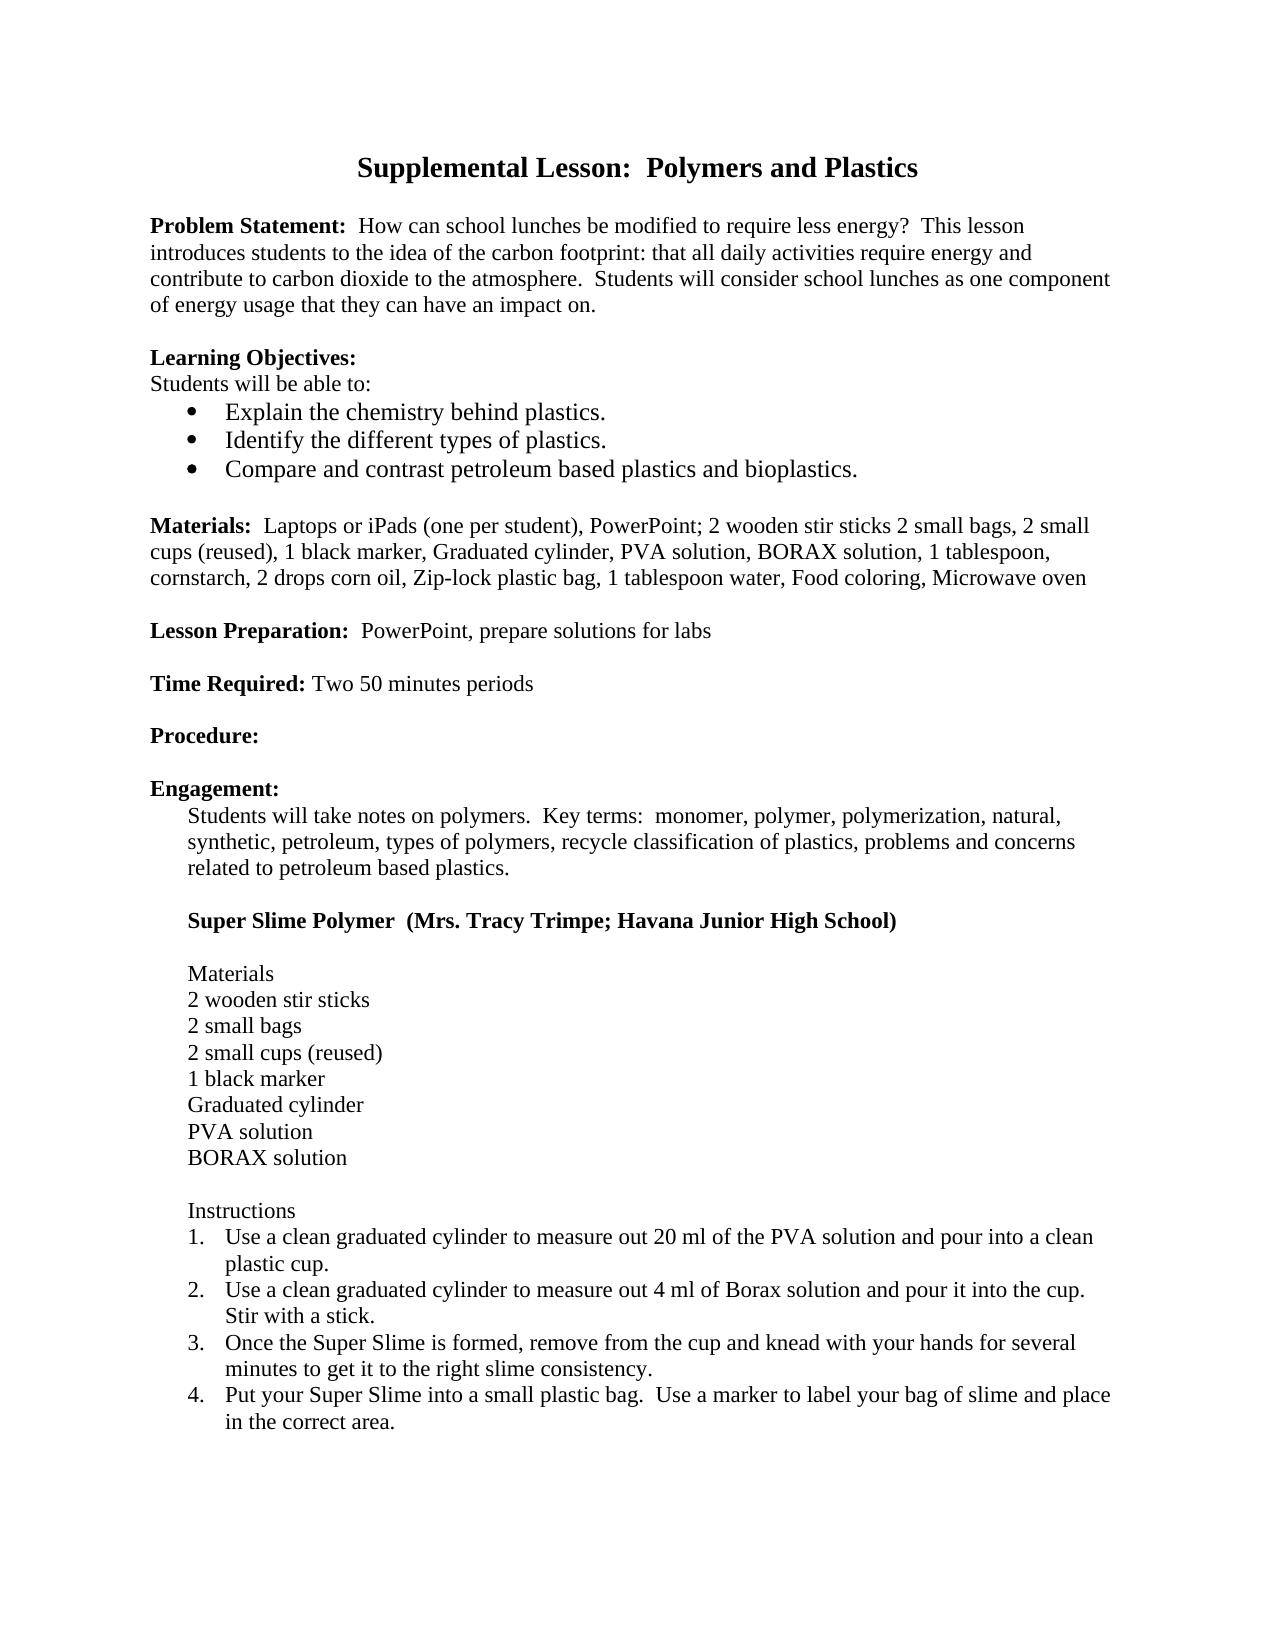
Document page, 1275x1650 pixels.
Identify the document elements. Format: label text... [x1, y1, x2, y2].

text Materials [187, 960, 1125, 986]
text Time Required: Two 50 minutes periods [150, 670, 1125, 696]
text Materials: Laptops or iPads (one per student), PowerPoint; 2 wooden stir sticks 2 small bags, 2 small cups (reused), 1 black marker, Graduated cylinder, PVA solution, BORAX solution, 1 tablespoon, cornstarch, 2 drops corn oil, Zip-lock plastic bag, 1 tablespoon water, Food coloring, Microwave oven [150, 512, 1125, 591]
list Identify the different types of plastics. [187, 426, 1125, 454]
text Supplemental Lesson: Polymers and Plastics [150, 150, 1125, 183]
text PVA solution BORAX solution [187, 1118, 1125, 1171]
list Once the Super Slime is formed, remove from the cup and knead with your hands for several minutes to get it to the right slime consistency. [187, 1329, 1125, 1381]
text Learning Objectives: [150, 344, 1125, 370]
list Explain the chemistry behind plastics. [187, 397, 1125, 426]
list Use a clean graduated cylinder to measure out 20 ml of the PVA solution and pour into a clean plastic cup. [187, 1223, 1125, 1276]
text Super Slime Polymer (Mrs. Tracy Trimpe; Havana Junior High School) [150, 907, 1125, 933]
text Procedure: [150, 723, 1125, 749]
text Students will take notes on polymers. Key terms: monomer, polymer, polymerization, natural, synthetic, petroleum, types of polymers, recycle classification of plastics, problems and concerns related to petroleum based plastics. [187, 802, 1125, 881]
text Instructions [187, 1197, 1125, 1223]
list Put your Super Slime into a small plastic bag. Use a marker to label your bag of slime and place in the correct area. [187, 1381, 1125, 1434]
text 2 wooden stir sticks 2 small bags [187, 986, 1125, 1039]
list Use a clean graduated cylinder to measure out 4 ml of Borax solution and pour it into the cup. Stir with a stick. [187, 1276, 1125, 1329]
text Graduated cylinder [187, 1092, 1125, 1118]
text Engagement: [150, 775, 1125, 802]
text Lesson Preparation: PowerPoint, prepare solutions for labs [150, 617, 1125, 643]
text Problem Statement: How can school lunches be modified to require less energy? This lesson introduces students to the idea of the carbon footprint: that all daily activities require energy and contribute to carbon dioxide to the atmosphere. Students will consider school lunches as one component of energy usage that they can have an impact on. [150, 212, 1125, 318]
text 2 small cups (reused) 1 black marker [187, 1039, 1125, 1092]
text Students will be able to: [150, 370, 1125, 397]
list Compare and contrast petroleum based plastics and bioplastics. [187, 454, 1125, 483]
